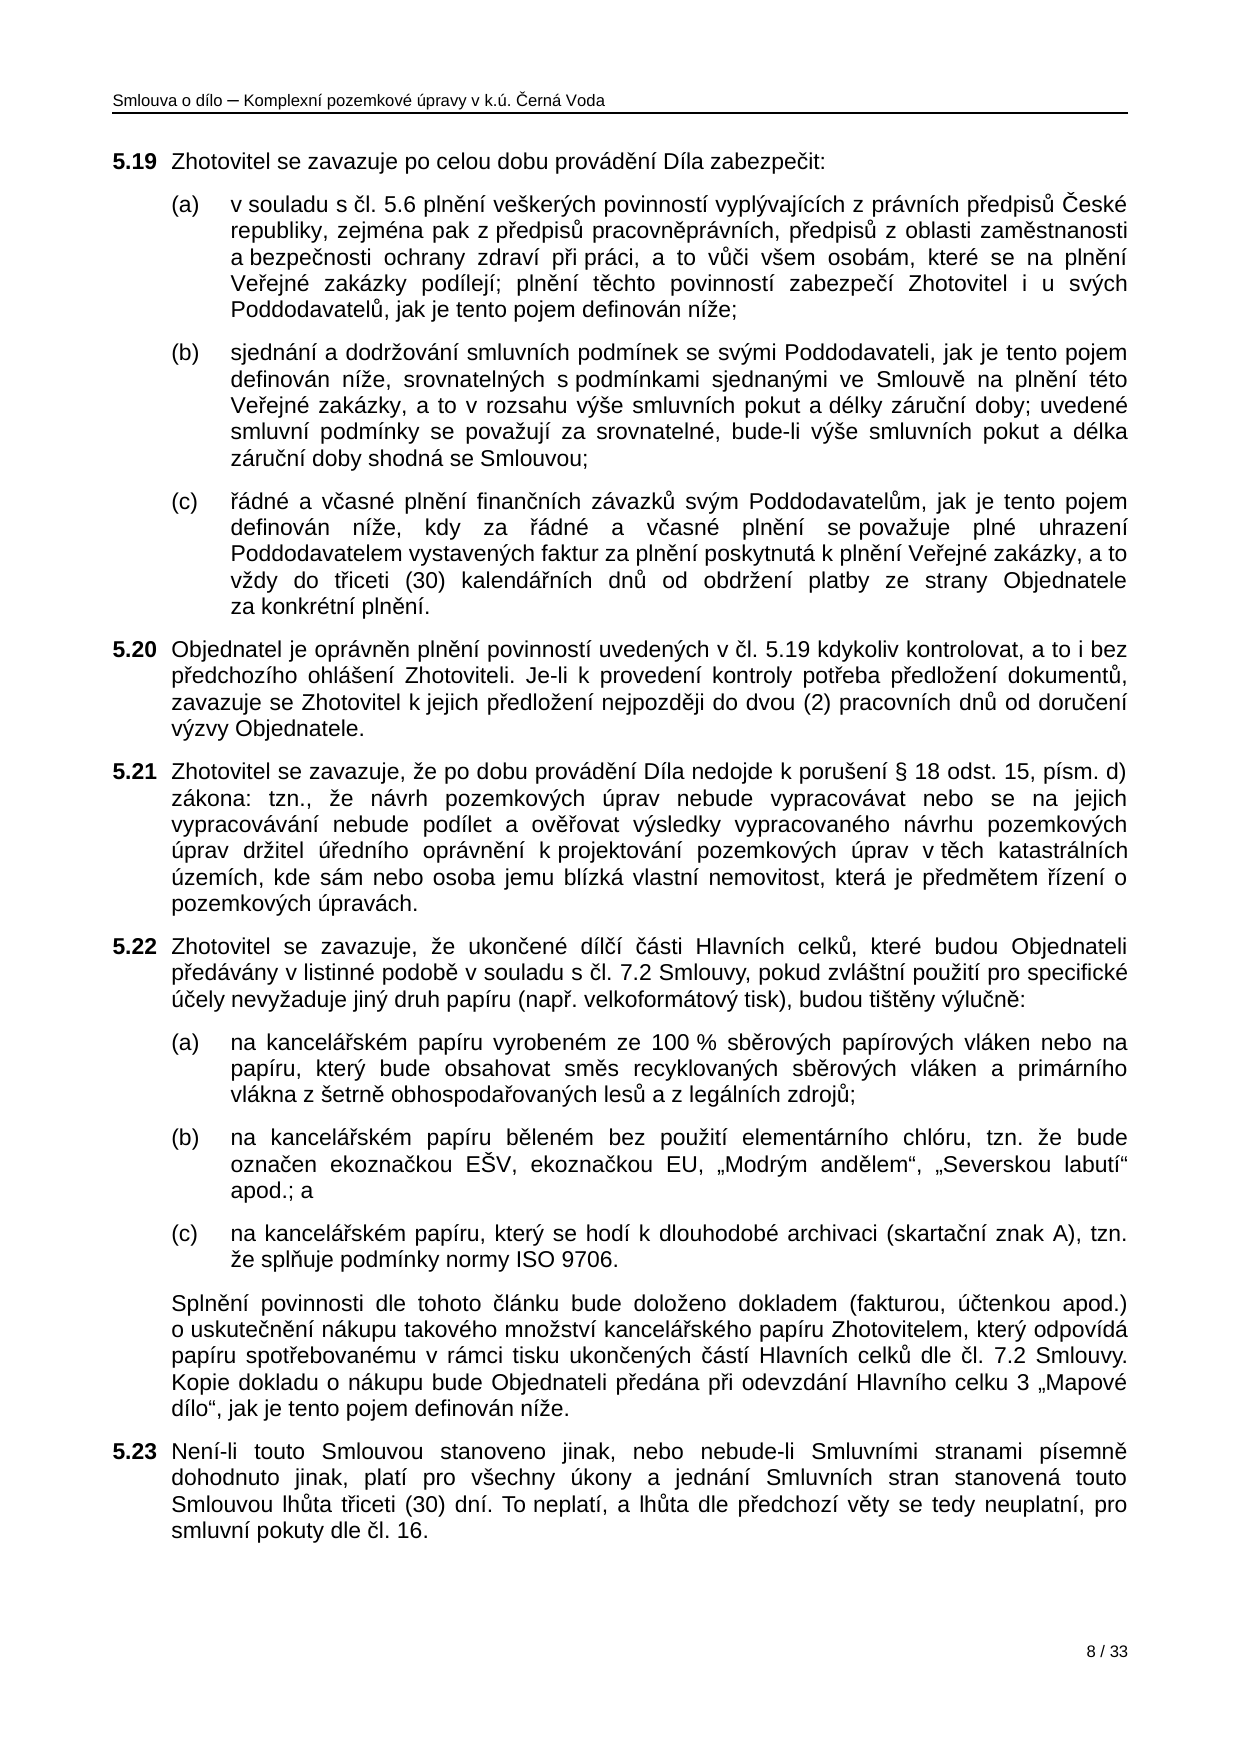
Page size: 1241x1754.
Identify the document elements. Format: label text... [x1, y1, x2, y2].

list Splnění povinnosti dle tohoto článku bude doloženo dokladem (fakturou, účtenkou apod.) o uskutečnění nákupu takového množství kancelářského papíru Zhotovitelem, který odpovídá papíru spotřebovanému v rámci tisku ukončených částí Hlavních celků dle čl. 7.2 Smlouvy. Kopie dokladu o nákupu bude Objednateli předána při odevzdání Hlavního celku 3 „Mapové dílo“, jak je tento pojem definován níže. [171, 1289, 1128, 1421]
text Zhotovitel se zavazuje, že po dobu provádění Díla nedojde k porušení § 18 odst. 15, písm. d) zákona: tzn., že návrh pozemkových úprav nebude vypracovávat nebo se na jejich vypracovávání nebude podílet a ověřovat výsledky vypracovaného návrhu pozemkových úprav držitel úředního oprávnění k projektování pozemkových úprav v těch katastrálních územích, kde sám nebo osoba jemu blízká vlastní nemovitost, která je předmětem řízení o pozemkových úpravách. [112, 758, 1128, 916]
list na kancelářském papíru vyrobeném ze 100 % sběrových papírových vláken nebo na papíru, který bude obsahovat směs recyklovaných sběrových vláken a primárního vlákna z šetrně obhospodařovaných lesů a z legálních zdrojů; [171, 1029, 1128, 1108]
text Není-li touto Smlouvou stanoveno jinak, nebo nebude-li Smluvními stranami písemně dohodnuto jinak, platí pro všechny úkony a jednání Smluvních stran stanovená touto Smlouvou lhůta třiceti (30) dní. To neplatí, a lhůta dle předchozí věty se tedy neuplatní, pro smluvní pokuty dle čl. 16. [112, 1438, 1128, 1543]
list na kancelářském papíru běleném bez použití elementárního chlóru, tzn. že bude označen ekoznačkou EŠV, ekoznačkou EU, „Modrým andělem“, „Severskou labutí“ apod.; a [171, 1124, 1128, 1203]
list v souladu s čl. 5.6 plnění veškerých povinností vyplývajících z právních předpisů České republiky, zejména pak z předpisů pracovněprávních, předpisů z oblasti zaměstnanosti a bezpečnosti ochrany zdraví při práci, a to vůči všem osobám, které se na plnění Veřejné zakázky podílejí; plnění těchto povinností zabezpečí Zhotovitel i u svých Poddodavatelů, jak je tento pojem definován níže; [171, 191, 1128, 322]
list sjednání a dodržování smluvních podmínek se svými Poddodavateli, jak je tento pojem definován níže, srovnatelných s podmínkami sjednanými ve Smlouvě na plnění této Veřejné zakázky, a to v rozsahu výše smluvních pokut a délky záruční doby; uvedené smluvní podmínky se považují za srovnatelné, bude-li výše smluvních pokut a délka záruční doby shodná se Smlouvou; [171, 339, 1128, 471]
list řádné a včasné plnění finančních závazků svým Poddodavatelům, jak je tento pojem definován níže, kdy za řádné a včasné plnění se považuje plné uhrazení Poddodavatelem vystavených faktur za plnění poskytnutá k plnění Veřejné zakázky, a to vždy do třiceti (30) kalendářních dnů od obdržení platby ze strany Objednatele za konkrétní plnění. [171, 488, 1128, 619]
text Zhotovitel se zavazuje, že ukončené dílčí části Hlavních celků, které budou Objednateli předávány v listinné podobě v souladu s čl. 7.2 Smlouvy, pokud zvláštní použití pro specifické účely nevyžaduje jiný druh papíru (např. velkoformátový tisk), budou tištěny výlučně: [112, 933, 1128, 1012]
list na kancelářském papíru, který se hodí k dlouhodobé archivaci (skartační znak A), tzn. že splňuje podmínky normy ISO 9706. [171, 1220, 1128, 1273]
text Zhotovitel se zavazuje po celou dobu provádění Díla zabezpečit: [112, 148, 1128, 174]
text Objednatel je oprávněn plnění povinností uvedených v čl. 5.19 kdykoliv kontrolovat, a to i bez předchozího ohlášení Zhotoviteli. Je-li k provedení kontroly potřeba předložení dokumentů, zavazuje se Zhotovitel k jejich předložení nejpozději do dvou (2) pracovních dnů od doručení výzvy Objednatele. [112, 636, 1128, 741]
